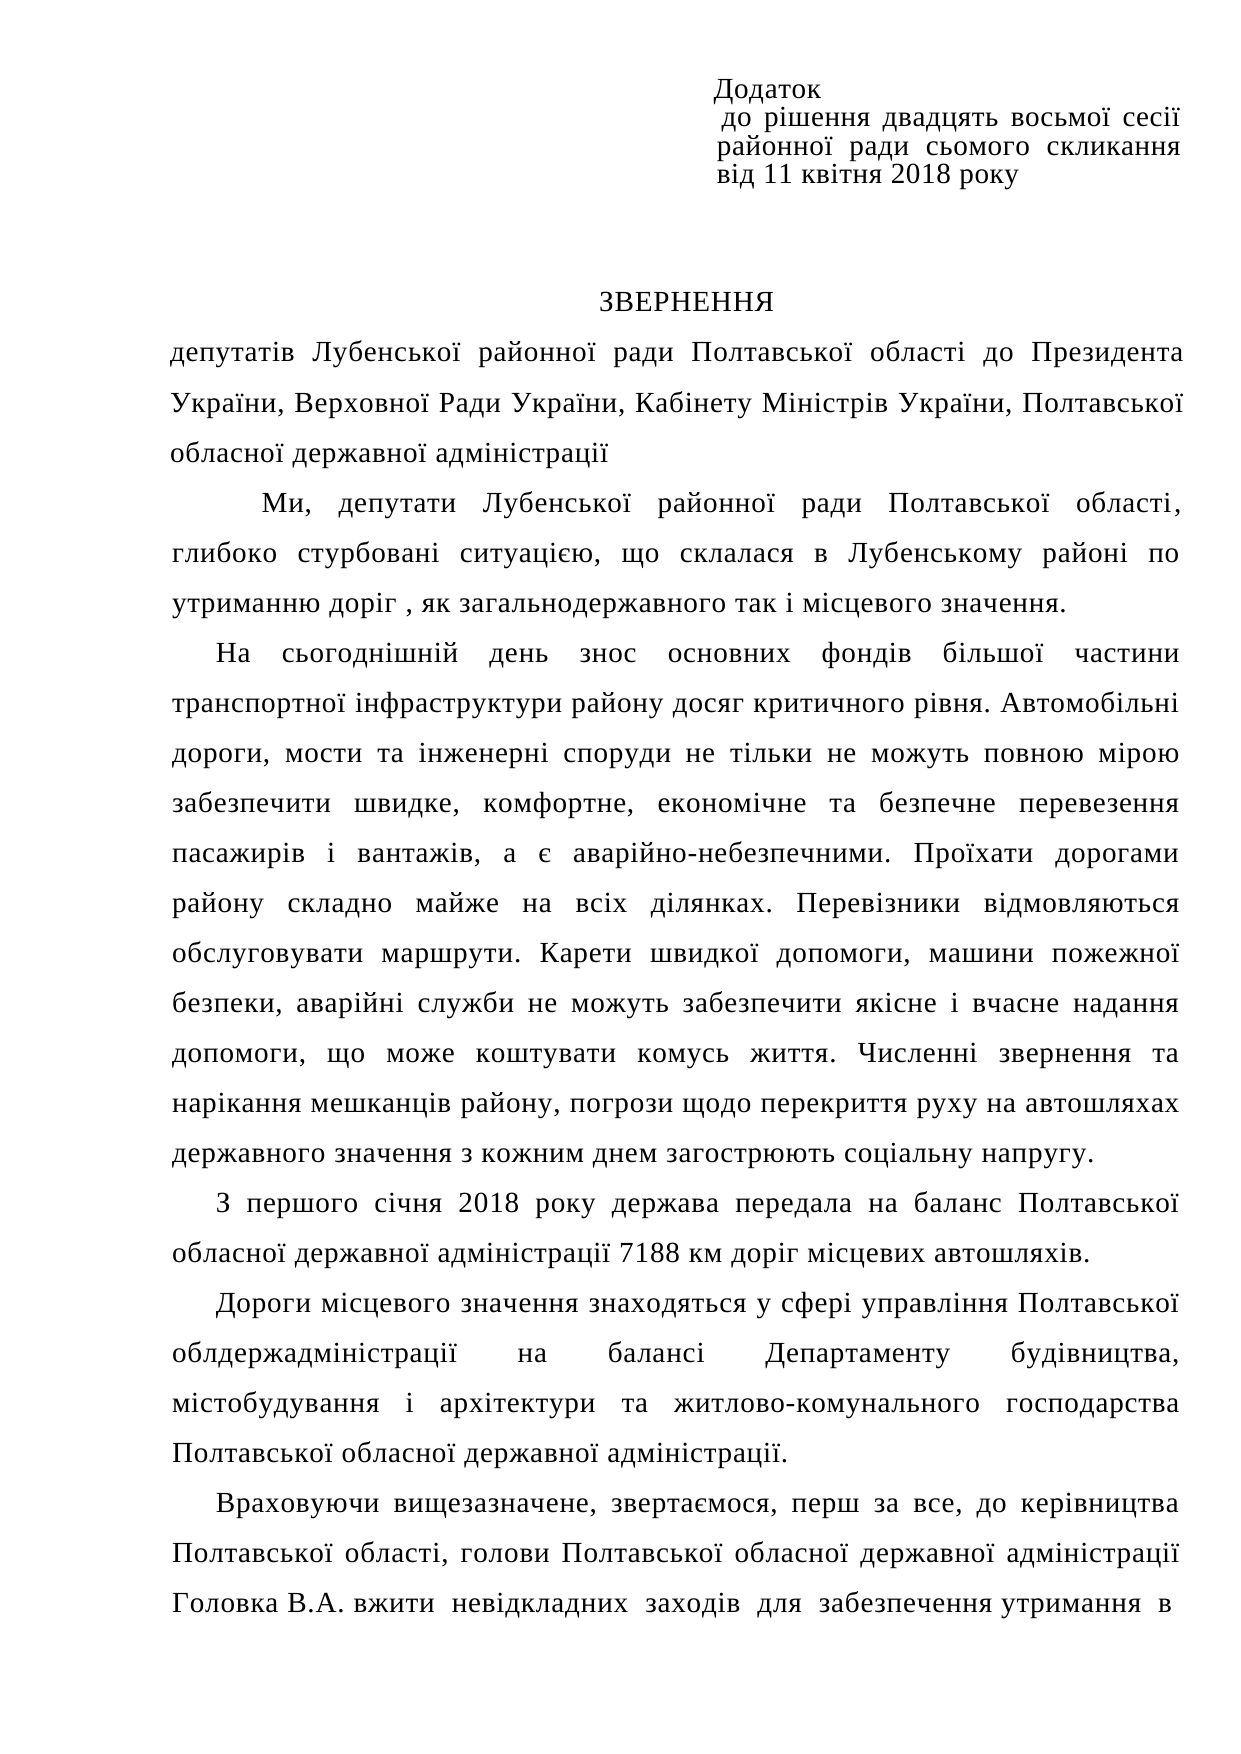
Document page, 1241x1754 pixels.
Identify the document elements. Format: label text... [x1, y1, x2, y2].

text депутатів Лубенської районної ради Полтавської області до Президента України, Верховної Ради України, Кабінету Міністрів України, Полтавської обласної державної адміністрації [170, 321, 1185, 473]
text Додаток [698, 76, 1187, 104]
text Враховуючи вищезазначене, звертаємося, перш за все, до керівництва Полтавської області, голови Полтавської обласної державної адміністрації Головка В.А. вжити невідкладних заходів для забезпечення утримання в [172, 1473, 1181, 1623]
text На сьогоднішній день знос основних фондів більшої частини транспортної інфраструктури району досяг критичного рівня. Автомобільні дороги, мости та інженерні споруди не тільки не можуть повною мірою забезпечити швидке, комфортне, економічне та безпечне перевезення пасажирів і вантажів, а є аварійно-небезпечними. Проїхати дорогами району складно майже на всіх ділянках. Перевізники відмовляються обслуговувати маршрути. Карети швидкої допомоги, машини пожежної безпеки, аварійні служби не можуть забезпечити якісне і вчасне надання допомоги, що може коштувати комусь життя. Численні звернення та нарікання мешканців району, погрози щодо перекриття руху на автошляхах державного значення з кожним днем загострюють соціальну напругу. [172, 623, 1181, 1173]
text Дороги місцевого значення знаходяться у сфері управління Полтавської облдержадміністрації на балансі Департаменту будівництва, містобудування і архітектури та житлово-комунального господарства Полтавської обласної державної адміністрації. [172, 1273, 1181, 1473]
text Ми, депутати Лубенської районної ради Полтавської області, глибоко стурбовані ситуацією, що склалася в Лубенському районі по утриманню доріг , як загальнодержавного так і місцевого значення. [172, 473, 1181, 623]
text З першого січня 2018 року держава передала на баланс Полтавської обласної державної адміністрації доріг місцевих автошляхів. [172, 1173, 1181, 1273]
text до рішення двадцять восьмої сесії районної ради сьомого скликання від 11 квітня 2018 року [698, 104, 1181, 190]
text ЗВЕРНЕННЯ [599, 271, 1187, 321]
